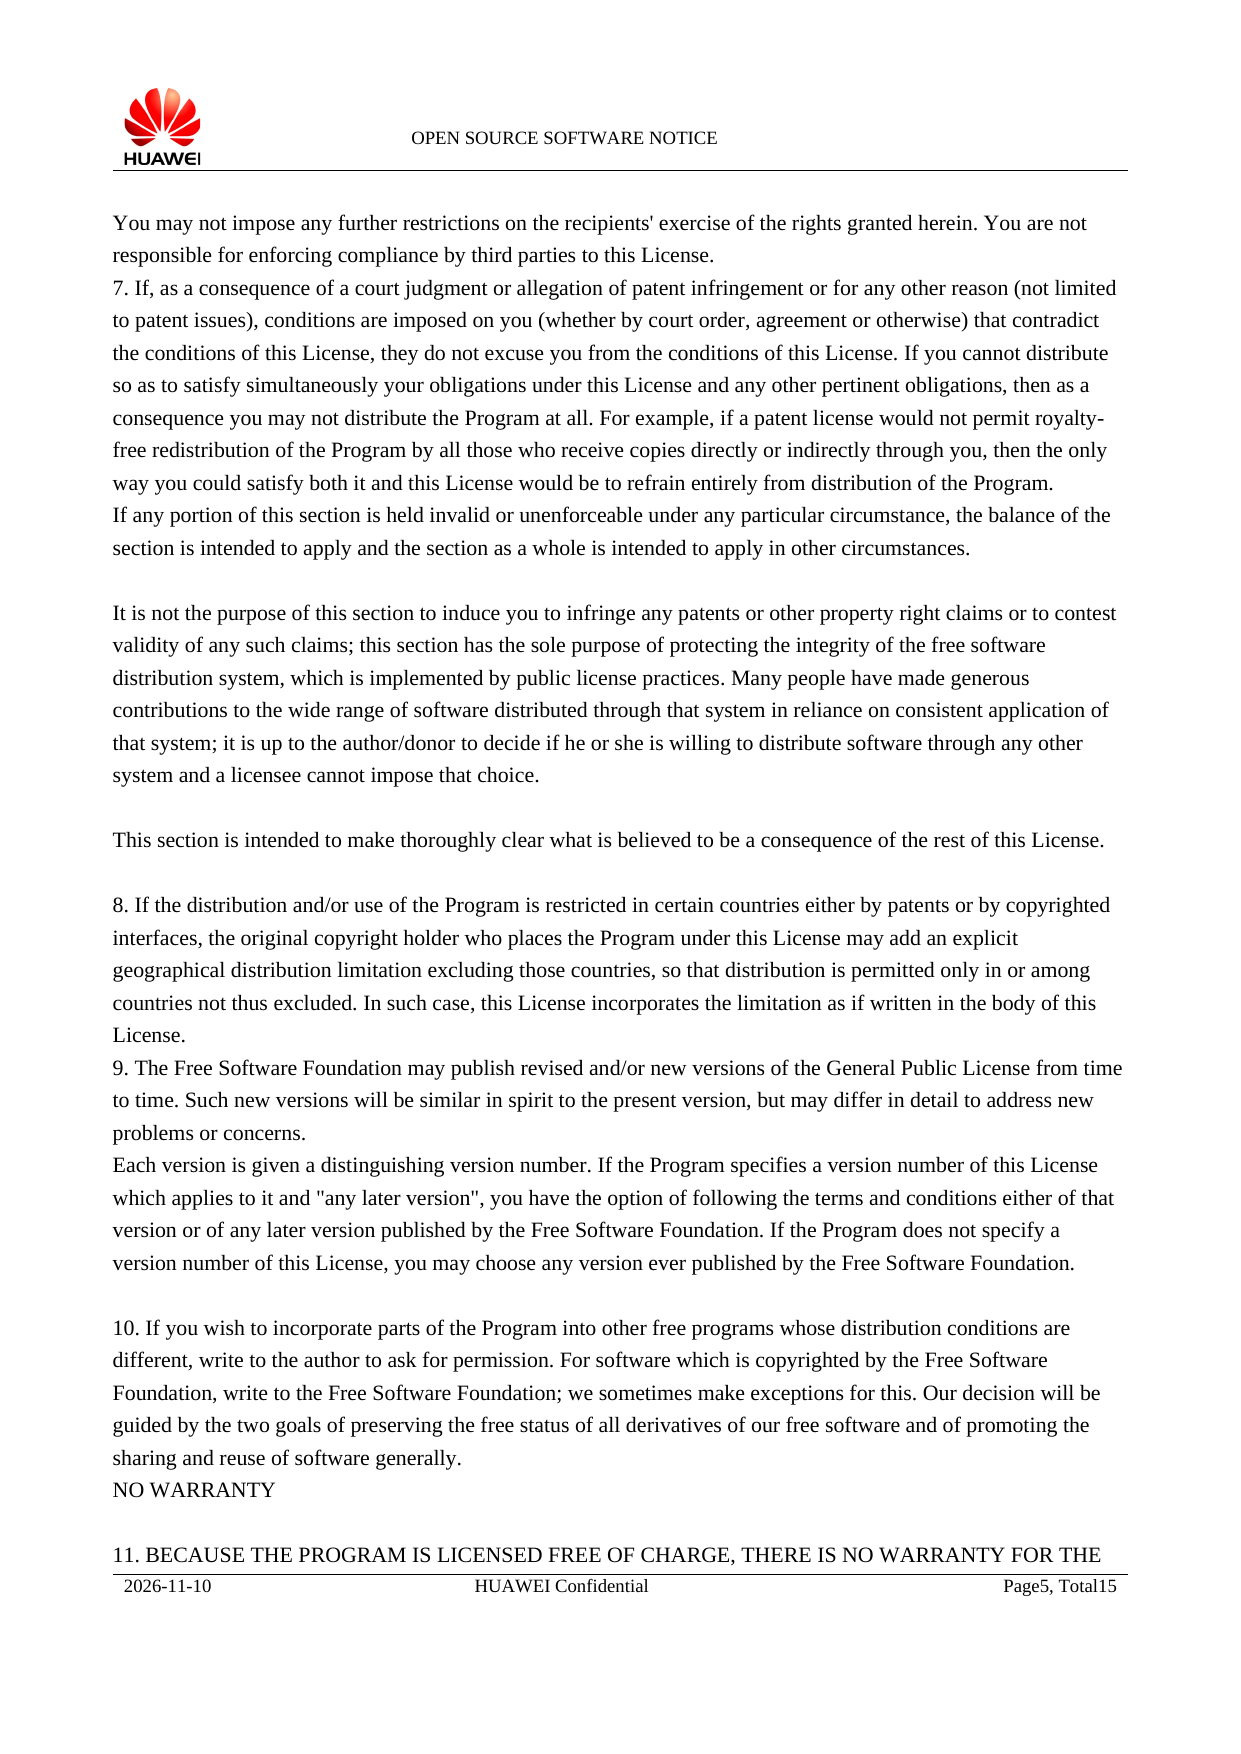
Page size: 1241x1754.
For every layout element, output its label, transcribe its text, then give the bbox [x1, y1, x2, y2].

picture [124, 88, 201, 165]
